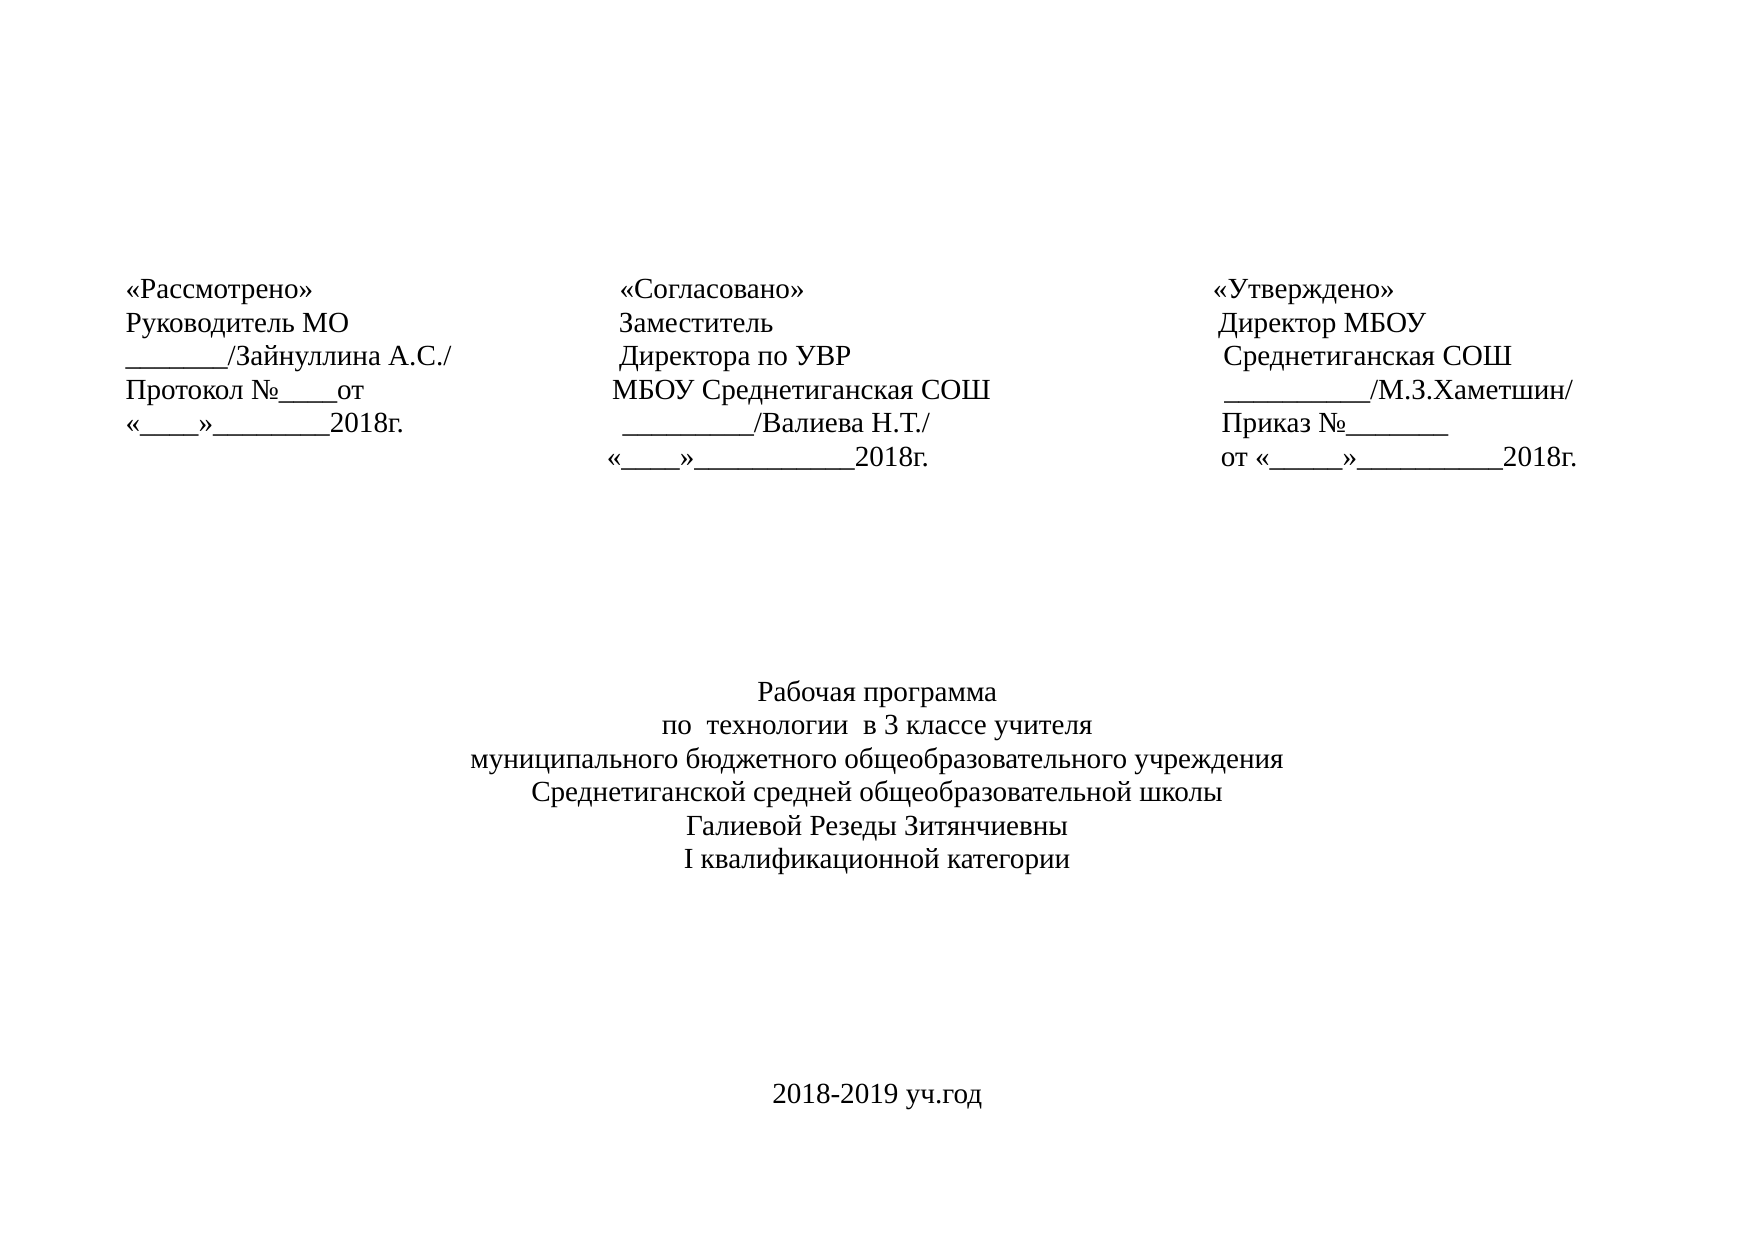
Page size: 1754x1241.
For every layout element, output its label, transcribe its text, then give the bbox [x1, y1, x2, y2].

text муниципального бюджетного общеобразовательного учреждения [118, 741, 1636, 774]
text «____»________2018г. _________/Валиева Н.Т./ Приказ №_______ [118, 405, 1636, 439]
text «Рассмотрено» «Согласовано» «Утверждено» [118, 271, 1636, 305]
text Руководитель МО Заместитель Директор МБОУ [118, 305, 1636, 338]
text I квалификационной категории [118, 841, 1636, 875]
text по технологии в 3 классе учителя [118, 707, 1636, 741]
text Протокол №____от МБОУ Среднетиганская СОШ __________/М.З.Хаметшин/ [118, 372, 1636, 405]
text _______/Зайнуллина А.С./ Директора по УВР Среднетиганская СОШ [118, 338, 1636, 372]
text Галиевой Резеды Зитянчиевны [118, 808, 1636, 841]
text 2018-2019 уч.год [118, 1076, 1636, 1110]
text Среднетиганской средней общеобразовательной школы [118, 774, 1636, 808]
text Рабочая программа [118, 674, 1636, 707]
text «____»___________2018г. от «_____»__________2018г. [118, 439, 1636, 472]
